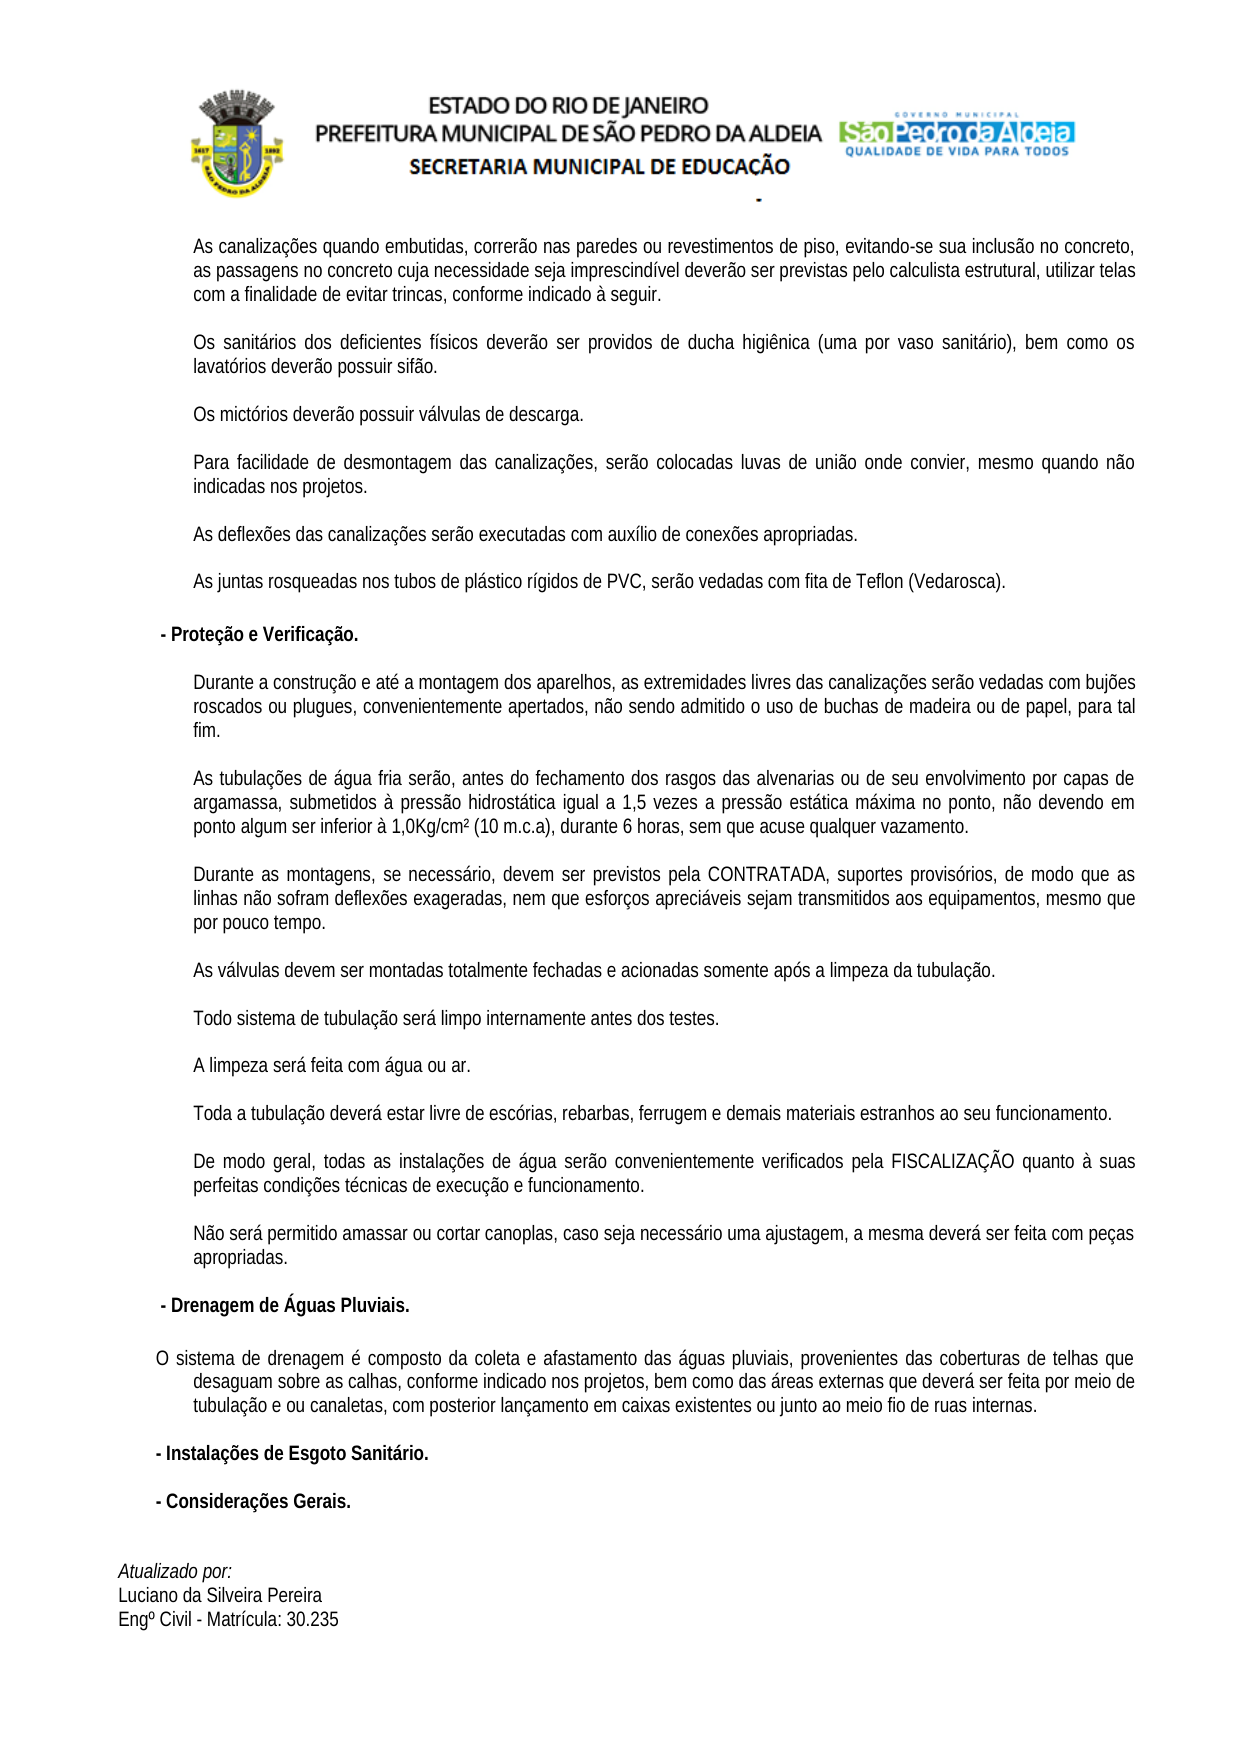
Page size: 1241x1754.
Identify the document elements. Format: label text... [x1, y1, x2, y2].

text A limpeza será feita com água ou ar. [156, 1053, 1137, 1077]
text - Drenagem de Águas Pluviais. [156, 1293, 1137, 1317]
text As juntas rosqueadas nos tubos de plástico rígidos de PVC, serão vedadas com fita de Teflon (Vedarosca). [156, 569, 1137, 593]
text Todo sistema de tubulação será limpo internamente antes dos testes. [156, 1005, 1137, 1029]
text - Considerações Gerais. [156, 1489, 1137, 1513]
text - Instalações de Esgoto Sanitário. [156, 1441, 1137, 1465]
text As tubulações de água fria serão, antes do fechamento dos rasgos das alvenarias ou de seu envolvimento por capas de argamassa, submetidos à pressão hidrostática igual a 1,5 vezes a pressão estática máxima no ponto, não devendo em ponto algum ser inferior à 1,0Kg/cm² (.c.a), durante 6 horas, sem que acuse qualquer vazamento. [156, 766, 1137, 838]
text As deflexões das canalizações serão executadas com auxílio de conexões apropriadas. [156, 522, 1137, 546]
text Os mictórios deverão possuir válvulas de descarga. [156, 402, 1137, 426]
text Os sanitários dos deficientes físicos deverão ser providos de ducha higiênica (uma por vaso sanitário), bem como os lavatórios deverão possuir sifão. [156, 330, 1137, 378]
picture [167, 75, 1088, 210]
text Toda a tubulação deverá estar livre de escórias, rebarbas, ferrugem e demais materiais estranhos ao seu funcionamento. [156, 1101, 1137, 1125]
text - Proteção e Verificação. [156, 622, 1137, 646]
text As válvulas devem ser montadas totalmente fechadas e acionadas somente após a limpeza da tubulação. [156, 957, 1137, 981]
text Durante a construção e até a montagem dos aparelhos, as extremidades livres das canalizações serão vedadas com bujões roscados ou plugues, convenientemente apertados, não sendo admitido o uso de buchas de madeira ou de papel, para tal fim. [156, 670, 1137, 742]
text Para facilidade de desmontagem das canalizações, serão colocadas luvas de união onde convier, mesmo quando não indicadas nos projetos. [156, 450, 1137, 498]
text Durante as montagens, se necessário, devem ser previstos pela CONTRATADA, suportes provisórios, de modo que as linhas não sofram deflexões exageradas, nem que esforços apreciáveis sejam transmitidos aos equipamentos, mesmo que por pouco tempo. [156, 862, 1137, 933]
text As canalizações quando embutidas, correrão nas paredes ou revestimentos de piso, evitando-se sua inclusão no concreto, as passagens no concreto cuja necessidade seja imprescindível deverão ser previstas pelo calculista estrutural, utilizar telas com a finalidade de evitar trincas, conforme indicado à seguir. [156, 234, 1137, 306]
text O sistema de drenagem é composto da coleta e afastamento das águas pluviais, provenientes das coberturas de telhas que desaguam sobre as calhas, conforme indicado nos projetos, bem como das áreas externas que deverá ser feita por meio de tubulação e ou canaletas, com posterior lançamento em caixas existentes ou junto ao meio fio de ruas internas. [156, 1346, 1137, 1417]
text De modo geral, todas as instalações de água serão convenientemente verificados pela FISCALIZAÇÃO quanto à suas perfeitas condições técnicas de execução e funcionamento. [156, 1149, 1137, 1197]
text Não será permitido amassar ou cortar canoplas, caso seja necessário uma ajustagem, a mesma deverá ser feita com peças apropriadas. [156, 1221, 1137, 1269]
